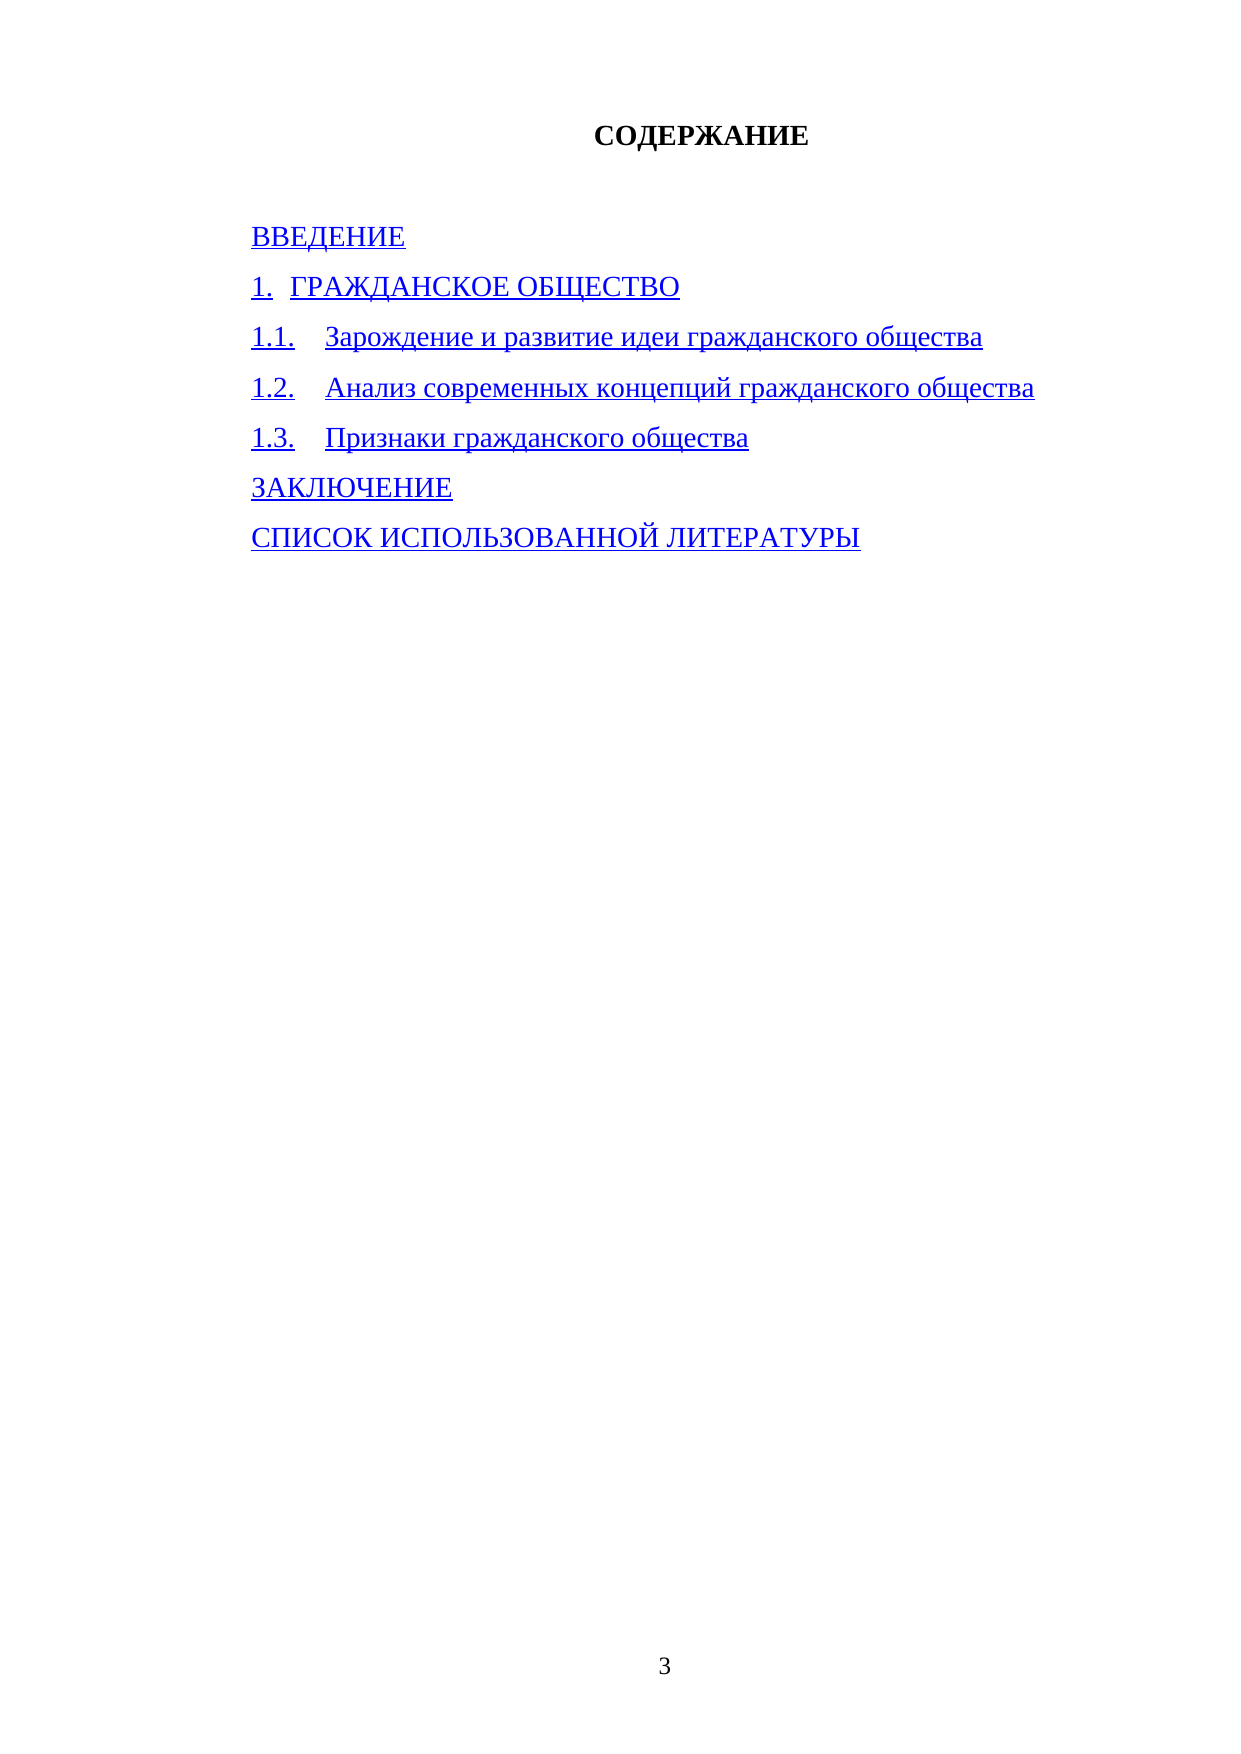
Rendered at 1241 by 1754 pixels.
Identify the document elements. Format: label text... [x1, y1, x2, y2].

text 1. ГРАЖДАНСКОЕ ОБЩЕСТВО [177, 269, 1152, 303]
text 1.3. Признаки гражданского общества [177, 420, 1152, 453]
text ВВЕДЕНИЕ [177, 219, 1152, 252]
text 1.1. Зарождение и развитие идеи гражданского общества [177, 319, 1152, 353]
text ЗАКЛЮЧЕНИЕ [177, 470, 1152, 504]
text СОДЕРЖАНИЕ [177, 118, 1152, 152]
text СПИСОК ИСПОЛЬЗОВАННОЙ ЛИТЕРАТУРЫ [177, 521, 1152, 554]
text 1.2. Анализ современных концепций гражданского общества [177, 370, 1152, 403]
